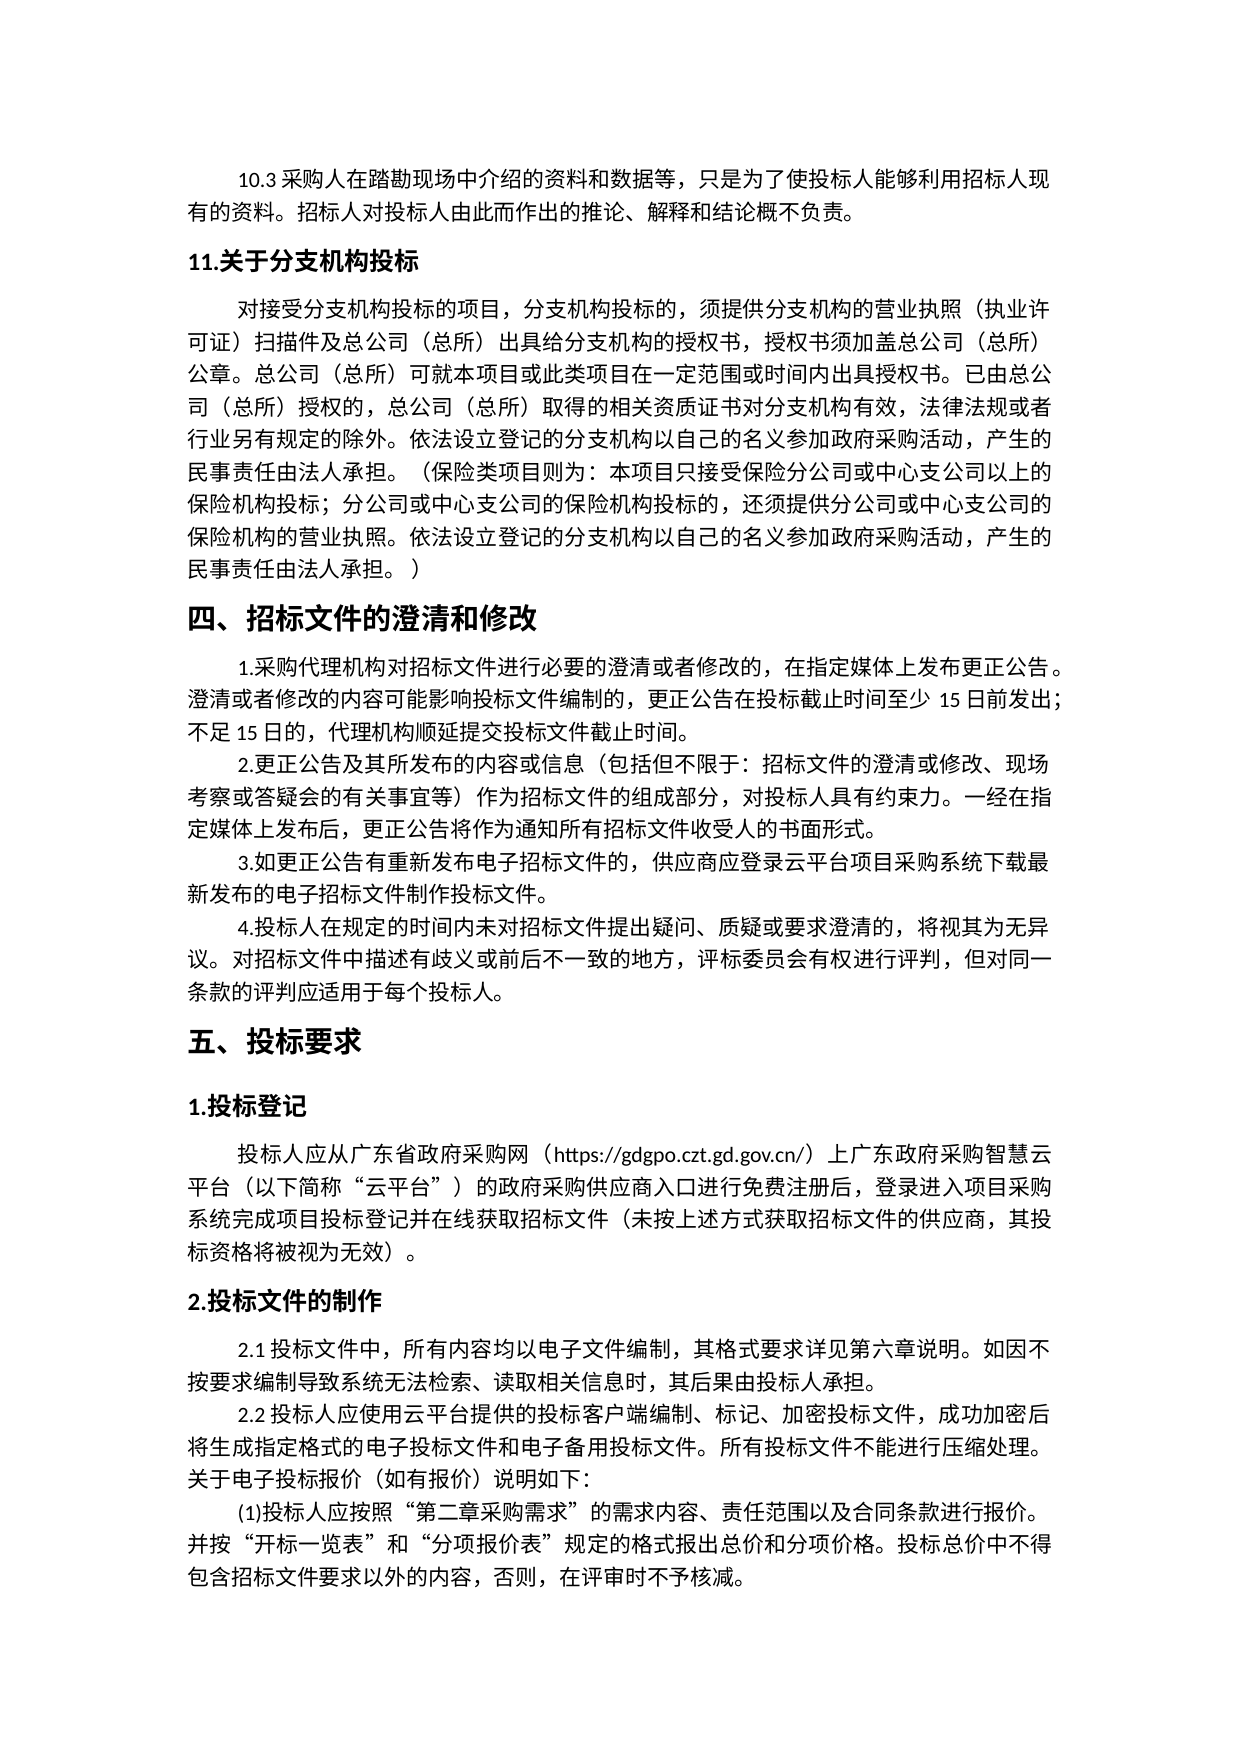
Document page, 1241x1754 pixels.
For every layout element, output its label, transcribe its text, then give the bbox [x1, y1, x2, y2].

text 11.关于分支机构投标 [187, 227, 1053, 292]
text 对接受分支机构投标的项目，分支机构投标的，须提供分支机构的营业执照（执业许可证）扫描件及总公司（总所）出具给分支机构的授权书，授权书须加盖总公司（总所）公章。总公司（总所）可就本项目或此类项目在一定范围或时间内出具授权书。已由总公司（总所）授权的，总公司（总所）取得的相关资质证书对分支机构有效，法律法规或者行业另有规定的除外。依法设立登记的分支机构以自己的名义参加政府采购活动，产生的民事责任由法人承担。（保险类项目则为：本项目只接受保险分公司或中心支公司以上的保险机构投标；分公司或中心支公司的保险机构投标的，还须提供分公司或中心支公司的保险机构的营业执照。依法设立登记的分支机构以自己的名义参加政府采购活动，产生的民事责任由法人承担。 ） [187, 292, 1053, 584]
text 2.更正公告及其所发布的内容或信息（包括但不限于：招标文件的澄清或修改、现场考察或答疑会的有关事宜等）作为招标文件的组成部分，对投标人具有约束力。一经在指定媒体上发布后，更正公告将作为通知所有招标文件收受人的书面形式。 [187, 747, 1053, 844]
text (1)投标人应按照“第二章采购需求”的需求内容、责任范围以及合同条款进行报价。并按“开标一览表”和“分项报价表”规定的格式报出总价和分项价格。投标总价中不得包含招标文件要求以外的内容，否则，在评审时不予核减。 [187, 1494, 1053, 1592]
text 10.3采购人在踏勘现场中介绍的资料和数据等，只是为了使投标人能够利用招标人现有的资料。招标人对投标人由此而作出的推论、解释和结论概不负责。 [187, 162, 1053, 227]
text 投标人应从广东省政府采购网（https://gdgpo.czt.gd.gov.cn/）上广东政府采购智慧云平台（以下简称“云平台”）的政府采购供应商入口进行免费注册后，登录进入项目采购系统完成项目投标登记并在线获取招标文件（未按上述方式获取招标文件的供应商，其投标资格将被视为无效）。 [187, 1137, 1053, 1267]
text 1.投标登记 [187, 1072, 1053, 1137]
text 2.投标文件的制作 [187, 1267, 1053, 1332]
text 2.2投标人应使用云平台提供的投标客户端编制、标记、加密投标文件，成功加密后将生成指定格式的电子投标文件和电子备用投标文件。所有投标文件不能进行压缩处理。关于电子投标报价（如有报价）说明如下： [187, 1397, 1053, 1494]
text 2.1投标文件中，所有内容均以电子文件编制，其格式要求详见第六章说明。如因不按要求编制导致系统无法检索、读取相关信息时，其后果由投标人承担。 [187, 1332, 1053, 1397]
text 4.投标人在规定的时间内未对招标文件提出疑问、质疑或要求澄清的，将视其为无异议。对招标文件中描述有歧义或前后不一致的地方，评标委员会有权进行评判，但对同一条款的评判应适用于每个投标人。 [187, 909, 1053, 1007]
text 1.采购代理机构对招标文件进行必要的澄清或者修改的，在指定媒体上发布更正公告。澄清或者修改的内容可能影响投标文件编制的，更正公告在投标截止时间至少15日前发出；不足15日的，代理机构顺延提交投标文件截止时间。 [187, 649, 1053, 747]
text 四、招标文件的澄清和修改 [187, 584, 1053, 649]
text 五、投标要求 [187, 1007, 1053, 1072]
text 3.如更正公告有重新发布电子招标文件的，供应商应登录云平台项目采购系统下载最新发布的电子招标文件制作投标文件。 [187, 844, 1053, 909]
